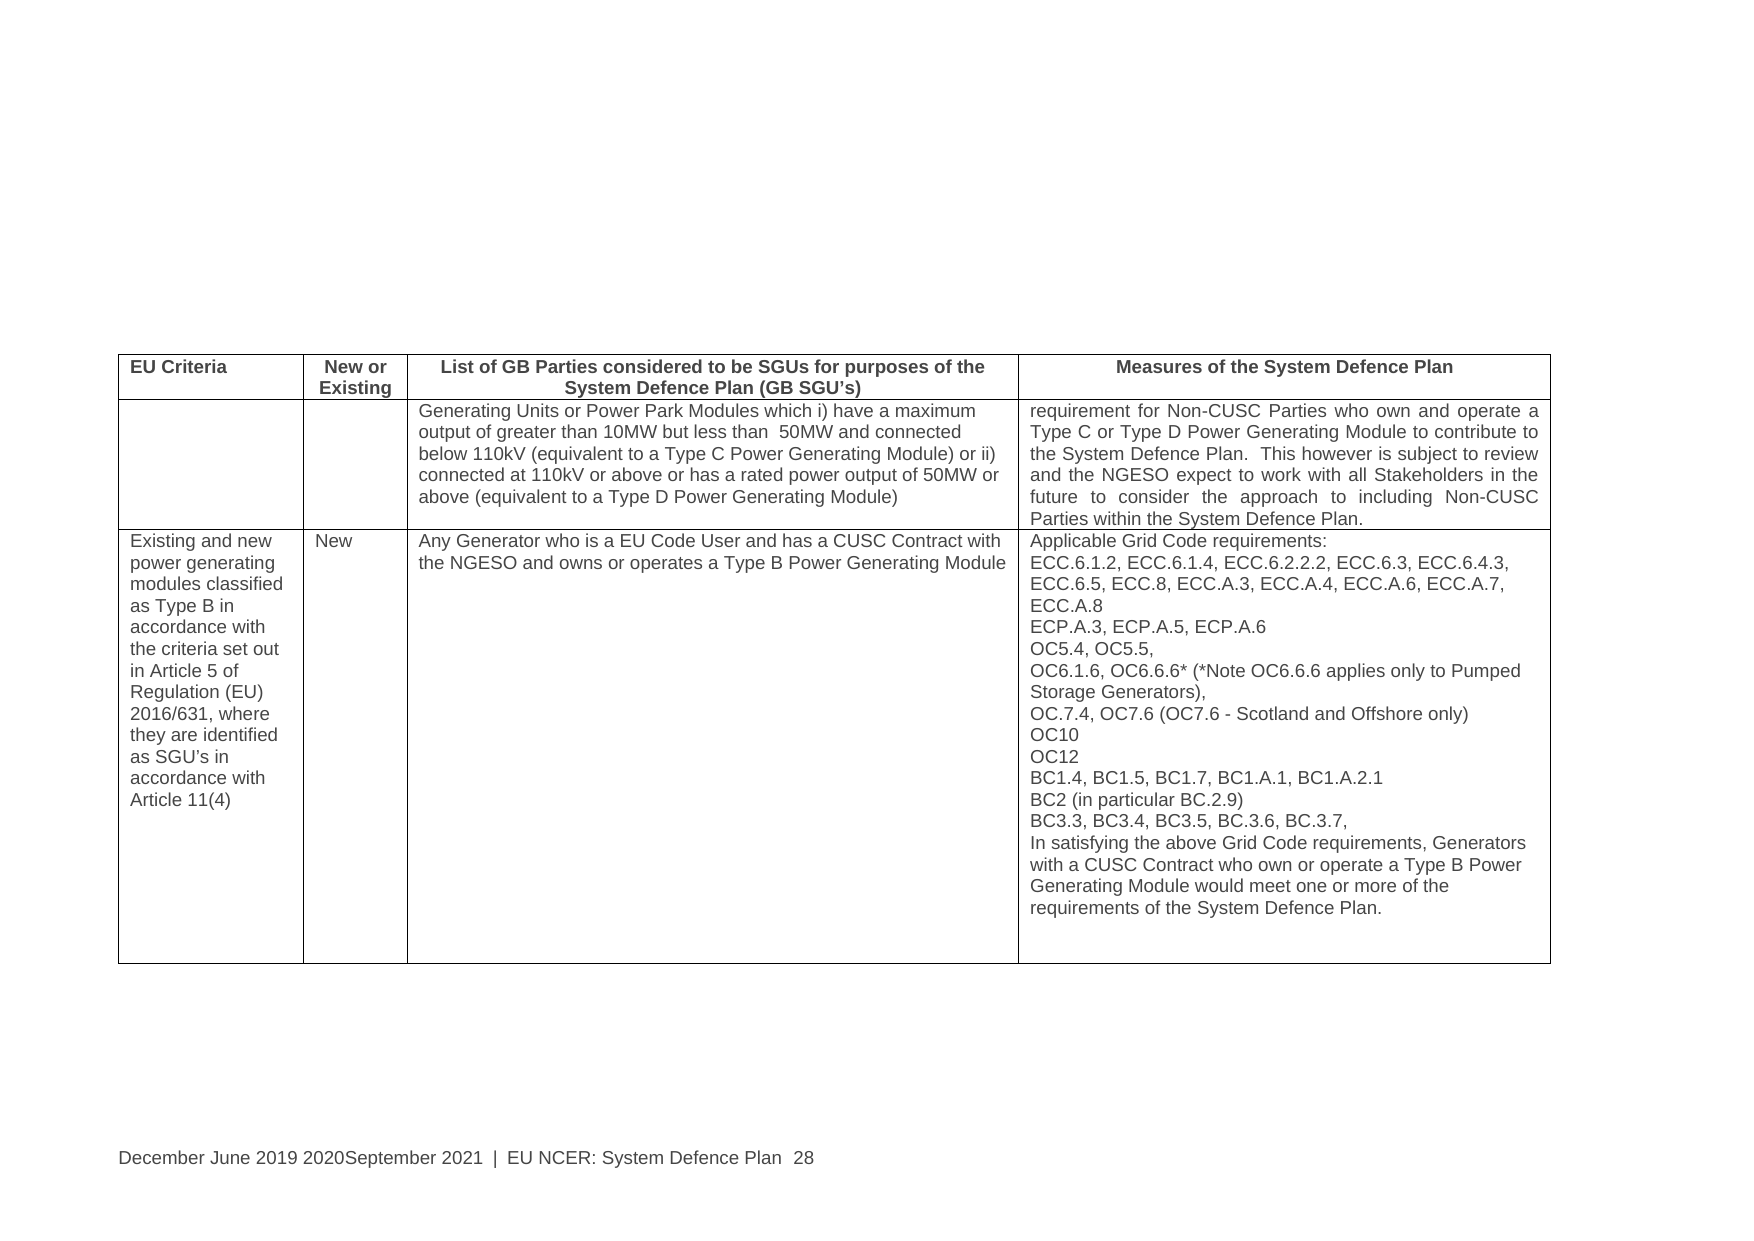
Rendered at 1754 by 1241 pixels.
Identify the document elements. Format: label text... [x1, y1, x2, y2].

table_cell Any Generator who is a EU Code User and has a CUSC Contract with the ESO and owns or operates a Type B Power Generating Module [408, 530, 1018, 963]
table_cell Any Generator who does not have a CUSC Contract (ie Embedded) and owns or operates a Power Station comprising one or more Generating Units or Power Park Modules which i) have a maximum output of greater than 10MW but less than 50MW and connected below 110kV (equivalent to a Type C Power Generating Module) or ii) connected at 110kV or above or has a rated power output of 50MW or above (equivalent to a Type D Power Generating Module) [408, 400, 1018, 529]
table_header Measures of the System Defence Plan [1019, 355, 1550, 398]
table_header New or Existing [304, 355, 407, 398]
table_header EU Criteria [119, 355, 303, 398]
table_header List of GB Parties considered to be SGUs for purposes of the System Defence Plan (GB SGU’s) [408, 355, 1018, 398]
table_cell Existing and new power generating modules classified as Type B in accordance with the criteria set out in Article 5 of Regulation (EU) 2016/631, where they are identified as SGU’s in accordance with Article 11(4) [119, 530, 303, 963]
table_cell New [304, 530, 407, 963]
table_cell Not applicable. Under the current GB Framework, there is currently no requirement for Non-CUSC Parties who own and operate a Type C or Type D Power Generating Module to contribute to the System Defence Plan. This however is subject to review and the ESO expect to work with all Stakeholders in the future to consider the approach to including Non-CUSC Parties within the System Defence Plan. [1019, 400, 1550, 529]
table_cell Applicable Grid Code requirements: ECC.6.1.2, ECC.6.1.4, ECC.6.2.2.2, ECC.6.3, ECC.6.4.3, ECC.6.5, ECC.8, ECC.A.3, ECC.A.4, ECC.A.6, ECC.A.7, ECC.A.8 ECP.A.3, ECP.A.5, ECP.A.6 OC5.4, OC5.5, OC6.1.6, OC6.6.6* (*Note OC6.6.6 applies only to Pumped Storage Generators), OC.7.4, OC7.6 (OC7.6 - Scotland and Offshore only) OC10 OC12 BC1.4, BC1.5, BC1.7, BC1.A.1, BC1.A.2.1 BC2 (in particular BC.2.9) BC3.3, BC3.4, BC3.5, BC.3.6, BC.3.7, In satisfying the above Grid Code requirements, Generators with a CUSC Contract who own or operate a Type B Power Generating Module would meet one or more of the requirements of the System Defence Plan. [1019, 530, 1550, 963]
